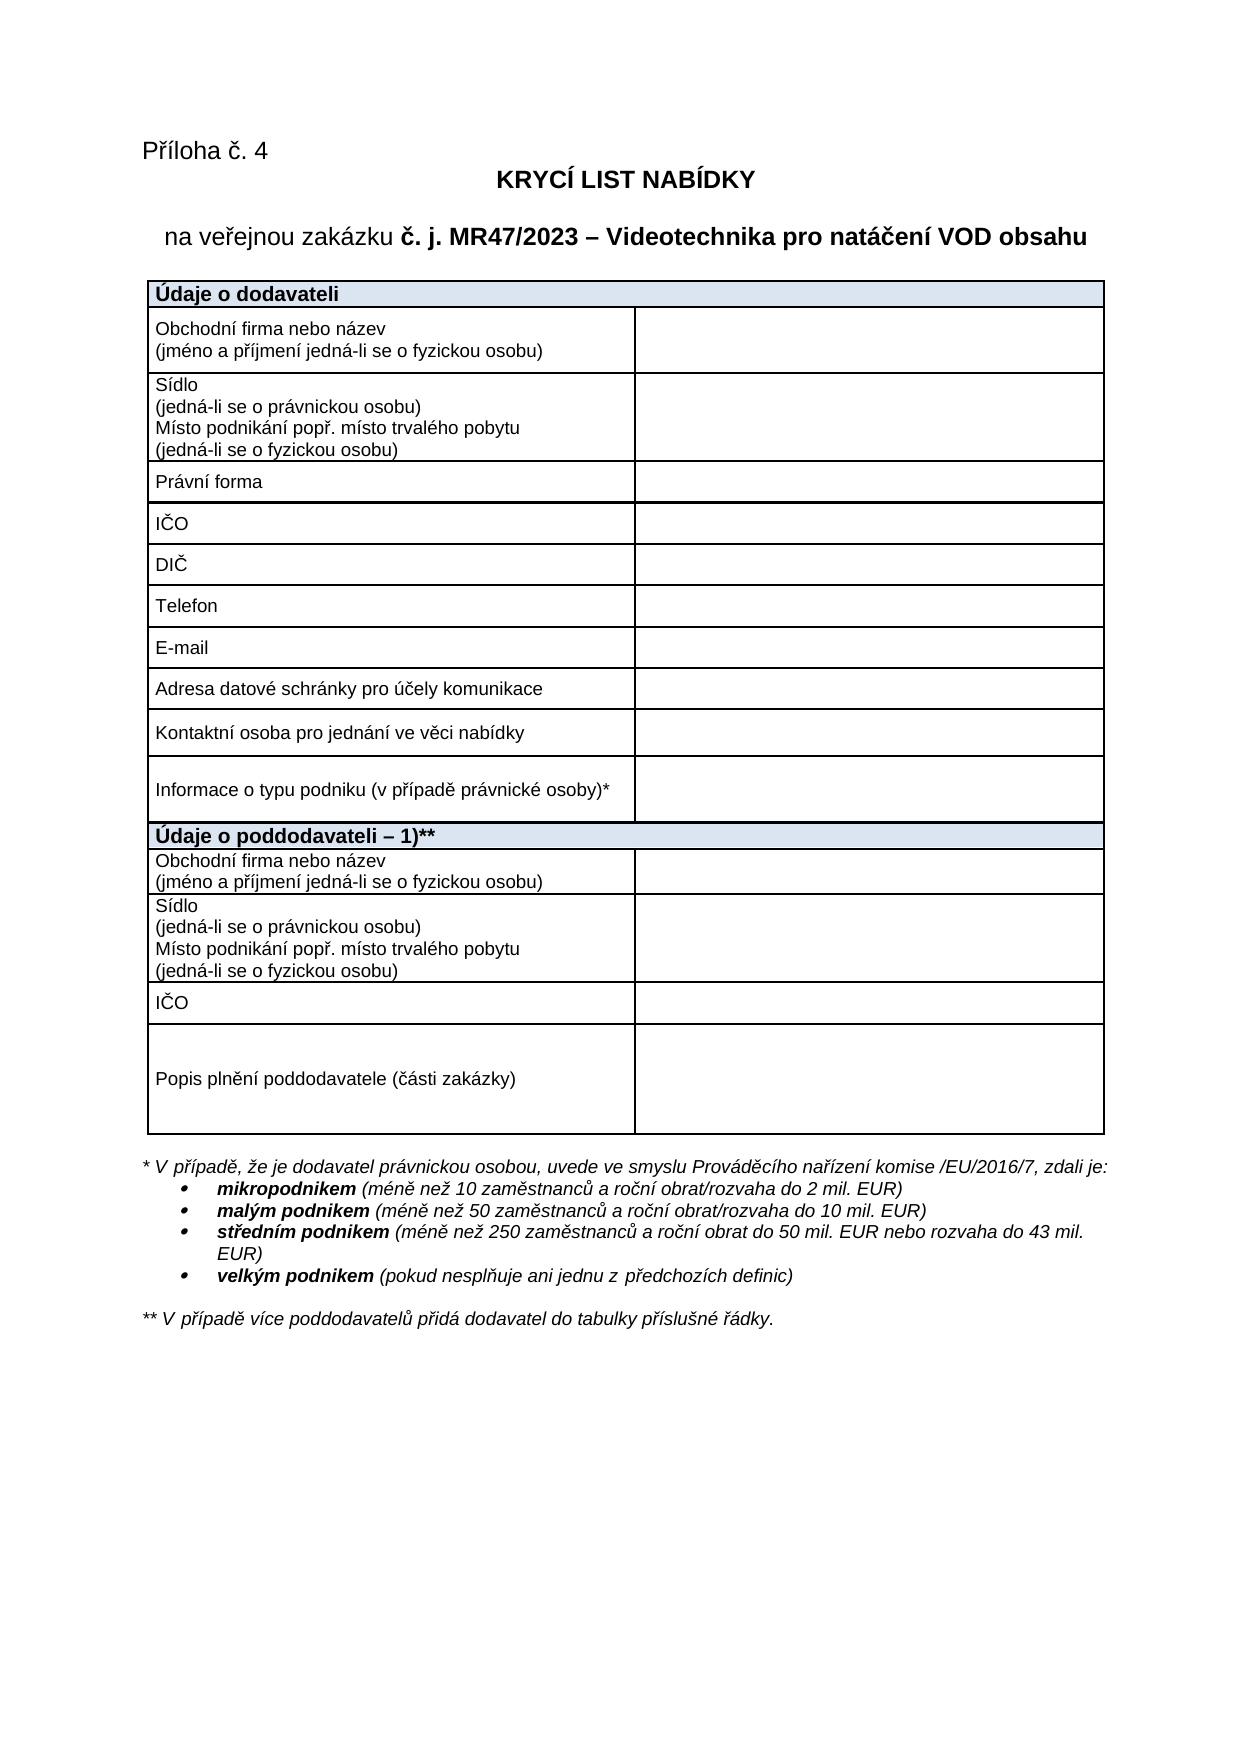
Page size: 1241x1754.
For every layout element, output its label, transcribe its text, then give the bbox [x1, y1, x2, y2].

table_cell [636, 462, 1103, 501]
table_cell [636, 1025, 1103, 1133]
table_cell [636, 545, 1103, 584]
table_cell [636, 710, 1103, 755]
table_cell [636, 850, 1103, 893]
table_cell Právní forma [149, 462, 634, 501]
table_cell [636, 504, 1103, 543]
list velkým podnikem (pokud nesplňuje ani jednu z předchozích definic) [179, 1264, 1110, 1286]
table_cell [636, 308, 1103, 372]
table_cell Sídlo (jedná-li se o právnickou osobu) Místo podnikání popř. místo trvalého pobytu (jedná-li se o fyzickou osobu) [149, 374, 634, 460]
list malým podnikem (méně než 50 zaměstnanců a roční obrat/rozvaha do 10 mil. EUR) [179, 1199, 1110, 1221]
table_cell [636, 895, 1103, 981]
list mikropodnikem (méně než 10 zaměstnanců a roční obrat/rozvaha do 2 mil. EUR) [179, 1178, 1110, 1199]
table_cell [636, 983, 1103, 1022]
table_cell Údaje o poddodavateli – 1)** [149, 824, 1103, 847]
table_cell DIČ [149, 545, 634, 584]
table_cell Sídlo (jedná-li se o právnickou osobu) Místo podnikání popř. místo trvalého pobytu (jedná-li se o fyzickou osobu) [149, 895, 634, 981]
table_cell [636, 757, 1103, 821]
text * V případě, že je dodavatel právnickou osobou, uvede ve smyslu Prováděcího nařízení komise /EU/2016/7, zdali je: [142, 1156, 1110, 1178]
text ** V případě více poddodavatelů přidá dodavatel do tabulky příslušné řádky. [142, 1308, 1110, 1329]
text na veřejnou zakázku č. j. MR47/2023 – Videotechnika pro natáčení VOD obsahu [142, 222, 1110, 251]
list středním podnikem (méně než 250 zaměstnanců a roční obrat do 50 mil. EUR nebo rozvaha do 43 mil. EUR) [179, 1221, 1110, 1264]
text KRYCÍ LIST NABÍDKY [142, 164, 1110, 193]
table_cell Kontaktní osoba pro jednání ve věci nabídky [149, 710, 634, 755]
table_cell Obchodní firma nebo název (jméno a příjmení jedná-li se o fyzickou osobu) [149, 850, 634, 893]
table_cell [636, 374, 1103, 460]
table_cell Adresa datové schránky pro účely komunikace [149, 669, 634, 708]
table_cell IČO [149, 504, 634, 543]
table_cell [636, 669, 1103, 708]
table_cell Informace o typu podniku (v případě právnické osoby)* [149, 757, 634, 821]
table_cell Popis plnění poddodavatele (části zakázky) [149, 1025, 634, 1133]
text Příloha č. 4 [142, 136, 1110, 164]
table_cell Telefon [149, 586, 634, 626]
table_cell IČO [149, 983, 634, 1022]
table_cell E-mail [149, 628, 634, 667]
table_cell [636, 628, 1103, 667]
table_cell [636, 586, 1103, 626]
table_cell Obchodní firma nebo název (jméno a příjmení jedná-li se o fyzickou osobu) [149, 308, 634, 372]
table_header Údaje o dodavateli [149, 282, 1103, 306]
